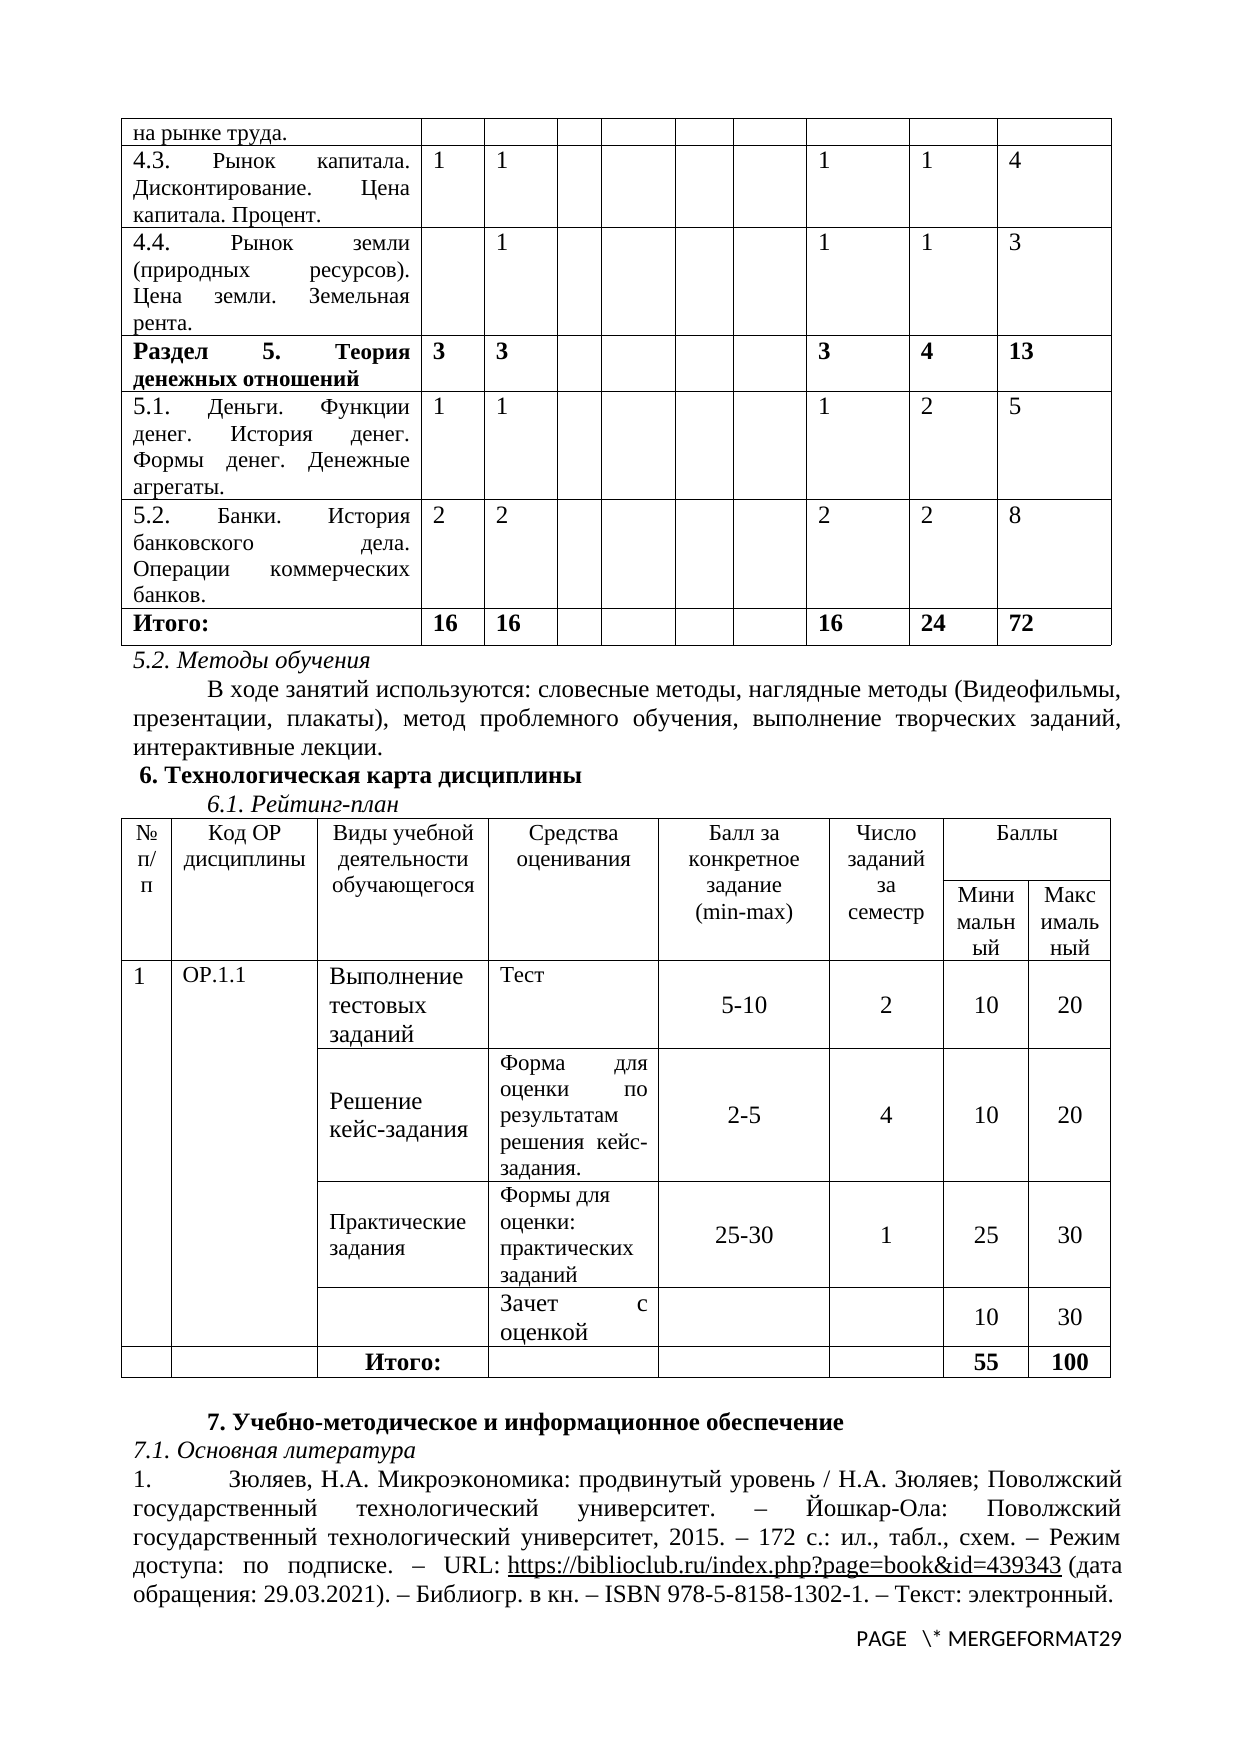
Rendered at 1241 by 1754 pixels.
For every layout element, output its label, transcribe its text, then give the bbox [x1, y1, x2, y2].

table_cell 8 [998, 500, 1111, 608]
table_cell [676, 609, 733, 645]
list Зюляев, Н.А. Микроэкономика: продвинутый уровень / Н.А. Зюляев; Поволжский государственный технологический университет. – Йошкар-Ола: Поволжский государственный технологический университет, 2015. – 172 с.: ил., табл., схем. – Режим доступа: по подписке. – URL: https://biblioclub.ru/index.php?page=book&id=439343 (дата обращения: 29.03.2021). – Библиогр. в кн. – ISBN 978-5-8158-1302-1. – Текст: электронный. [133, 1464, 1122, 1608]
table_cell 3 [807, 336, 909, 391]
text 5.2. Методы обучения [133, 645, 1122, 674]
table_cell 5 [998, 392, 1111, 499]
table_cell [558, 392, 601, 499]
table_cell Тест [489, 961, 658, 1048]
table_cell [602, 500, 675, 608]
table_cell 2 [807, 500, 909, 608]
table_cell [734, 228, 806, 335]
table_cell 16 [807, 609, 909, 645]
table_cell [734, 336, 806, 391]
table_cell 2 [422, 500, 484, 608]
table_cell [734, 146, 806, 227]
table_cell 55 [944, 1347, 1028, 1377]
table_cell 1 [485, 392, 557, 499]
table_cell Раздел 5. Теория денежных отношений [122, 336, 421, 391]
table_cell Выполнение тестовых заданий [318, 961, 488, 1048]
table_cell [422, 228, 484, 335]
table_cell [676, 500, 733, 608]
table_cell 1 [807, 146, 909, 227]
table_cell 30 [1029, 1182, 1110, 1287]
table_cell [558, 609, 601, 645]
table_cell 10 [944, 1049, 1028, 1181]
table_cell Формы для оценки: практических заданий [489, 1182, 658, 1287]
table_cell 30 [1029, 1288, 1110, 1346]
table_cell 25-30 [659, 1182, 829, 1287]
table_cell Максимальный [1029, 881, 1110, 960]
table_cell [676, 119, 733, 145]
table_cell 16 [485, 609, 557, 645]
table_cell 4 [998, 119, 1111, 145]
table_cell [734, 119, 806, 145]
table_cell 25 [944, 1182, 1028, 1287]
table_cell Минимальный [944, 881, 1028, 960]
table_cell 1 [910, 228, 997, 335]
table_cell [830, 1288, 943, 1346]
table_cell [830, 1347, 943, 1377]
table_cell 1 [422, 392, 484, 499]
table_cell [659, 1288, 829, 1346]
table_cell 2 [830, 961, 943, 1048]
table_cell 1 [807, 228, 909, 335]
table_cell 1 [122, 961, 171, 1346]
table_cell [676, 336, 733, 391]
text 7.1. Основная литература [133, 1435, 1122, 1464]
table_cell [734, 609, 806, 645]
table_cell 16 [422, 609, 484, 645]
table_cell [676, 228, 733, 335]
table_cell 10 [944, 961, 1028, 1048]
table_cell [734, 392, 806, 499]
table_cell 1 [830, 1182, 943, 1287]
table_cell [122, 119, 421, 145]
table_cell Форма для оценки по результатам решения кейс-задания. [489, 1049, 658, 1181]
text 6. Технологическая карта дисциплины [133, 760, 1122, 789]
table_cell [558, 500, 601, 608]
table_cell 13 [998, 336, 1111, 391]
table_cell [602, 146, 675, 227]
table_cell 4 [910, 336, 997, 391]
table_cell 20 [1029, 961, 1110, 1048]
table_cell [676, 392, 733, 499]
table_cell 2 [910, 392, 997, 499]
table_cell Решение кейс-задания [318, 1049, 488, 1181]
table_cell 1 [807, 119, 909, 145]
table_cell 1 [910, 146, 997, 227]
table_cell ОР.1.1 [172, 961, 317, 1346]
table_cell 1 [485, 228, 557, 335]
table_cell 72 [998, 609, 1111, 645]
table_cell 10 [944, 1288, 1028, 1346]
table_header Виды учебной деятельности обучающегося [318, 819, 488, 960]
table_cell [558, 146, 601, 227]
table_cell Практические задания [318, 1182, 488, 1287]
table_cell [602, 392, 675, 499]
table_cell [558, 119, 601, 145]
table_header Код ОР дисциплины [172, 819, 317, 960]
table_cell [172, 1347, 317, 1377]
table_cell [602, 336, 675, 391]
table_cell 2-5 [659, 1049, 829, 1181]
table_cell [676, 146, 733, 227]
table_header Балл за конкретное задание (min-max) [659, 819, 829, 960]
table_cell 100 [1029, 1347, 1110, 1377]
table_cell [734, 500, 806, 608]
table_cell Зачет с оценкой [489, 1288, 658, 1346]
table_cell 2 [910, 500, 997, 608]
text 7. Учебно-методическое и информационное обеспечение [133, 1407, 1122, 1435]
text 6.1. Рейтинг-план [133, 789, 1122, 818]
table_cell 24 [910, 609, 997, 645]
table_cell [602, 609, 675, 645]
table_cell 1 [910, 119, 997, 145]
table_cell 1 [485, 146, 557, 227]
table_cell [558, 336, 601, 391]
table_cell 1 [422, 119, 484, 145]
table_cell 5.1. Деньги. Функции денег. История денег. Формы денег. Денежные агрегаты. [122, 392, 421, 499]
table_header Баллы [944, 819, 1110, 880]
table_cell [659, 1347, 829, 1377]
table_cell 5.2. Банки. История банковского дела. Операции коммерческих банков. [122, 500, 421, 608]
table_cell 1 [485, 119, 557, 145]
table_header Средства оценивания [489, 819, 658, 960]
table_cell [489, 1347, 658, 1377]
table_cell 3 [485, 336, 557, 391]
table_cell 5-10 [659, 961, 829, 1048]
table_cell [318, 1288, 488, 1346]
table_cell 2 [485, 500, 557, 608]
table_cell [602, 119, 675, 145]
table_cell 1 [807, 392, 909, 499]
table_cell 4.4. Рынок земли (природных ресурсов). Цена земли. Земельная рента. [122, 228, 421, 335]
table_header № п/п [122, 819, 171, 960]
table_cell [558, 228, 601, 335]
table_cell 20 [1029, 1049, 1110, 1181]
table_cell 4.3. Рынок капитала. Дисконтирование. Цена капитала. Процент. [122, 146, 421, 227]
table_header Число заданий за семестр [830, 819, 943, 960]
table_cell 3 [422, 336, 484, 391]
table_cell Итого: [318, 1347, 488, 1377]
table_cell 4 [830, 1049, 943, 1181]
text В ходе занятий используются: словесные методы, наглядные методы (Видеофильмы, презентации, плакаты), метод проблемного обучения, выполнение творческих заданий, интерактивные лекции. [133, 674, 1122, 760]
table_cell 1 [422, 146, 484, 227]
table_cell 4 [998, 146, 1111, 227]
table_cell [122, 1347, 171, 1377]
table_cell [602, 228, 675, 335]
table_cell 3 [998, 228, 1111, 335]
table_cell Итого: [122, 609, 421, 645]
